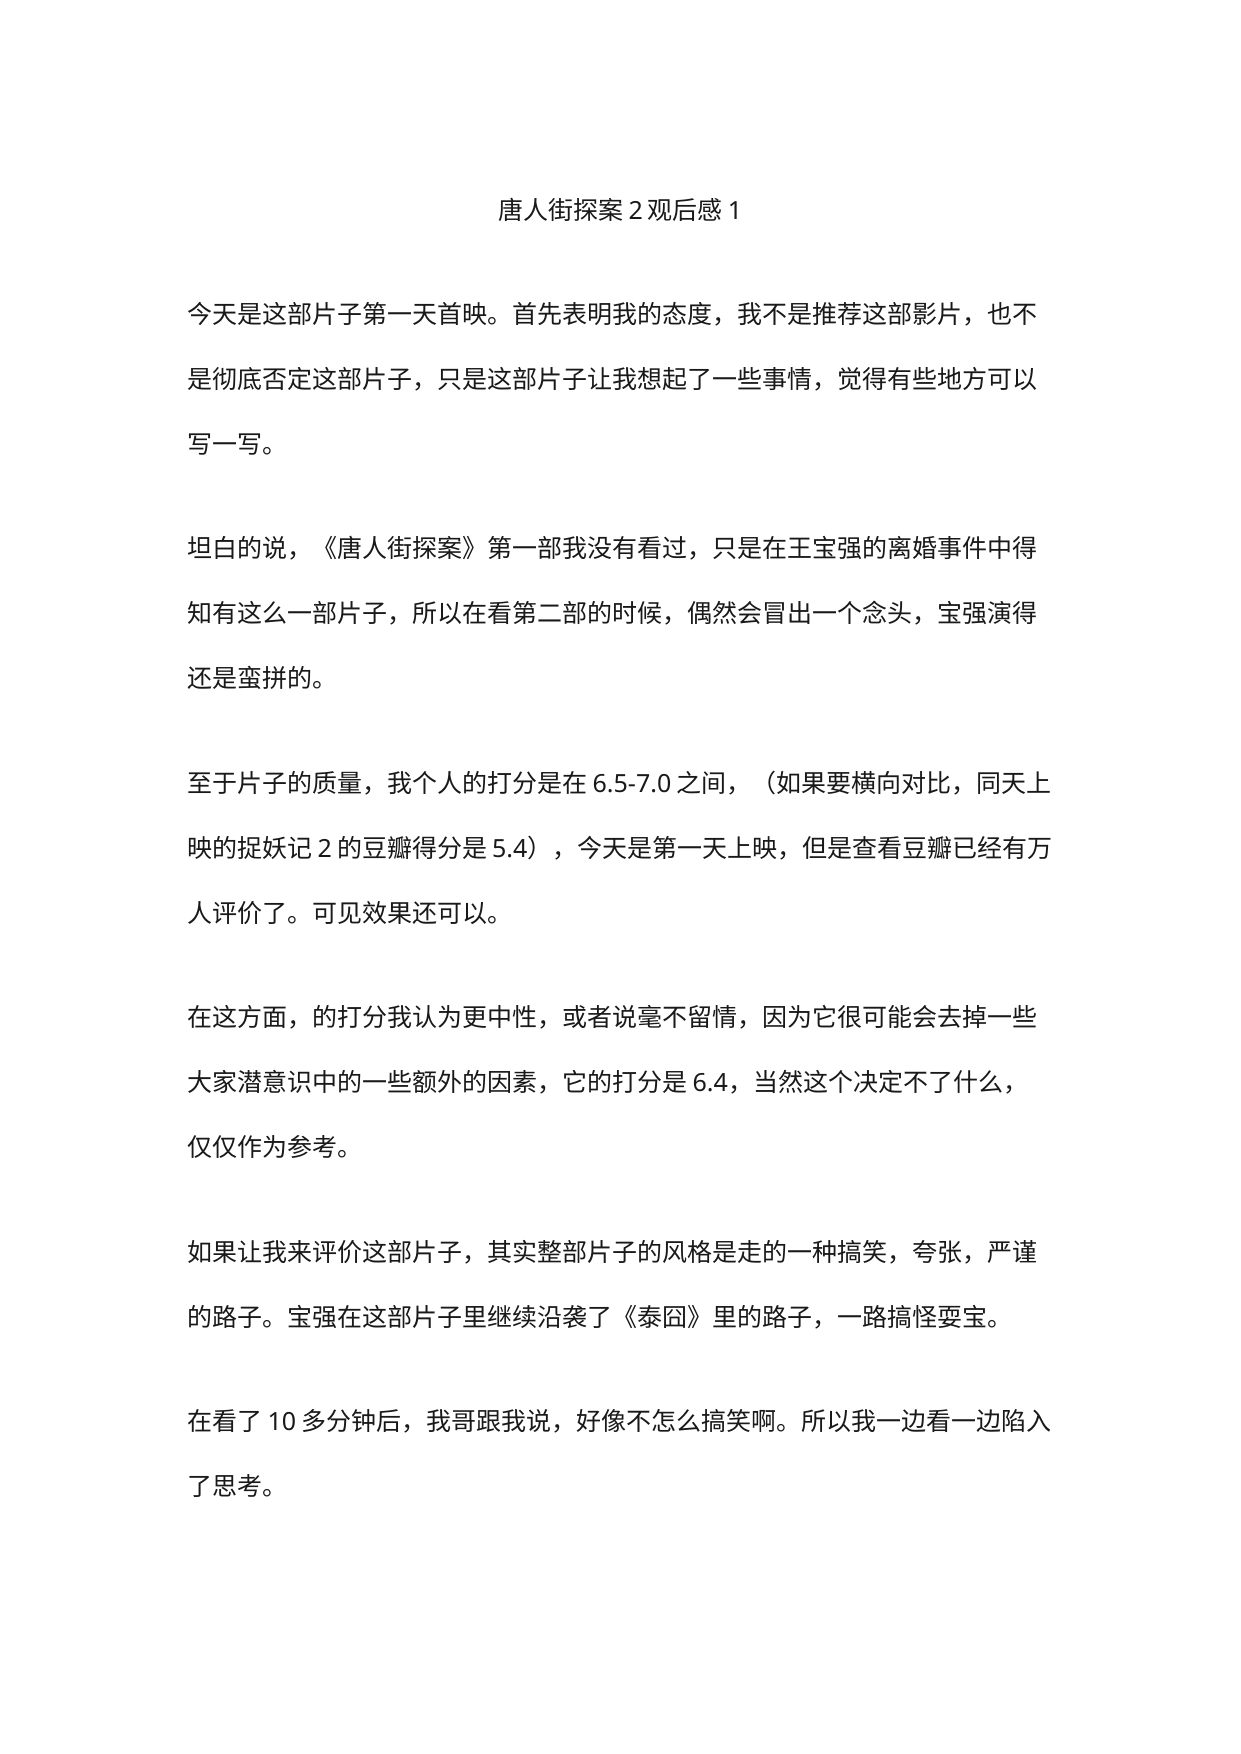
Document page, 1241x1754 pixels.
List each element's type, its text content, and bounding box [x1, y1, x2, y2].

text 至于片子的质量，我个人的打分是在6.5-7.0之间，（如果要横向对比，同天上映的捉妖记2的豆瓣得分是5.4），今天是第一天上映，但是查看豆瓣已经有万人评价了。可见效果还可以。 [187, 749, 1053, 944]
text 坦白的说，《唐人街探案》第一部我没有看过，只是在王宝强的离婚事件中得知有这么一部片子，所以在看第二部的时候，偶然会冒出一个念头，宝强演得还是蛮拼的。 [187, 514, 1053, 709]
text 在看了10多分钟后，我哥跟我说，好像不怎么搞笑啊。所以我一边看一边陷入了思考。 [187, 1387, 1053, 1517]
text 如果让我来评价这部片子，其实整部片子的风格是走的一种搞笑，夸张，严谨的路子。宝强在这部片子里继续沿袭了《泰囧》里的路子，一路搞怪耍宝。 [187, 1218, 1053, 1348]
text 今天是这部片子第一天首映。首先表明我的态度，我不是推荐这部影片，也不是彻底否定这部片子，只是这部片子让我想起了一些事情，觉得有些地方可以写一写。 [187, 280, 1053, 475]
text 在这方面，的打分我认为更中性，或者说毫不留情，因为它很可能会去掉一些大家潜意识中的一些额外的因素，它的打分是6.4，当然这个决定不了什么，仅仅作为参考。 [187, 983, 1053, 1178]
text 唐人街探案2观后感1 [187, 176, 1053, 241]
